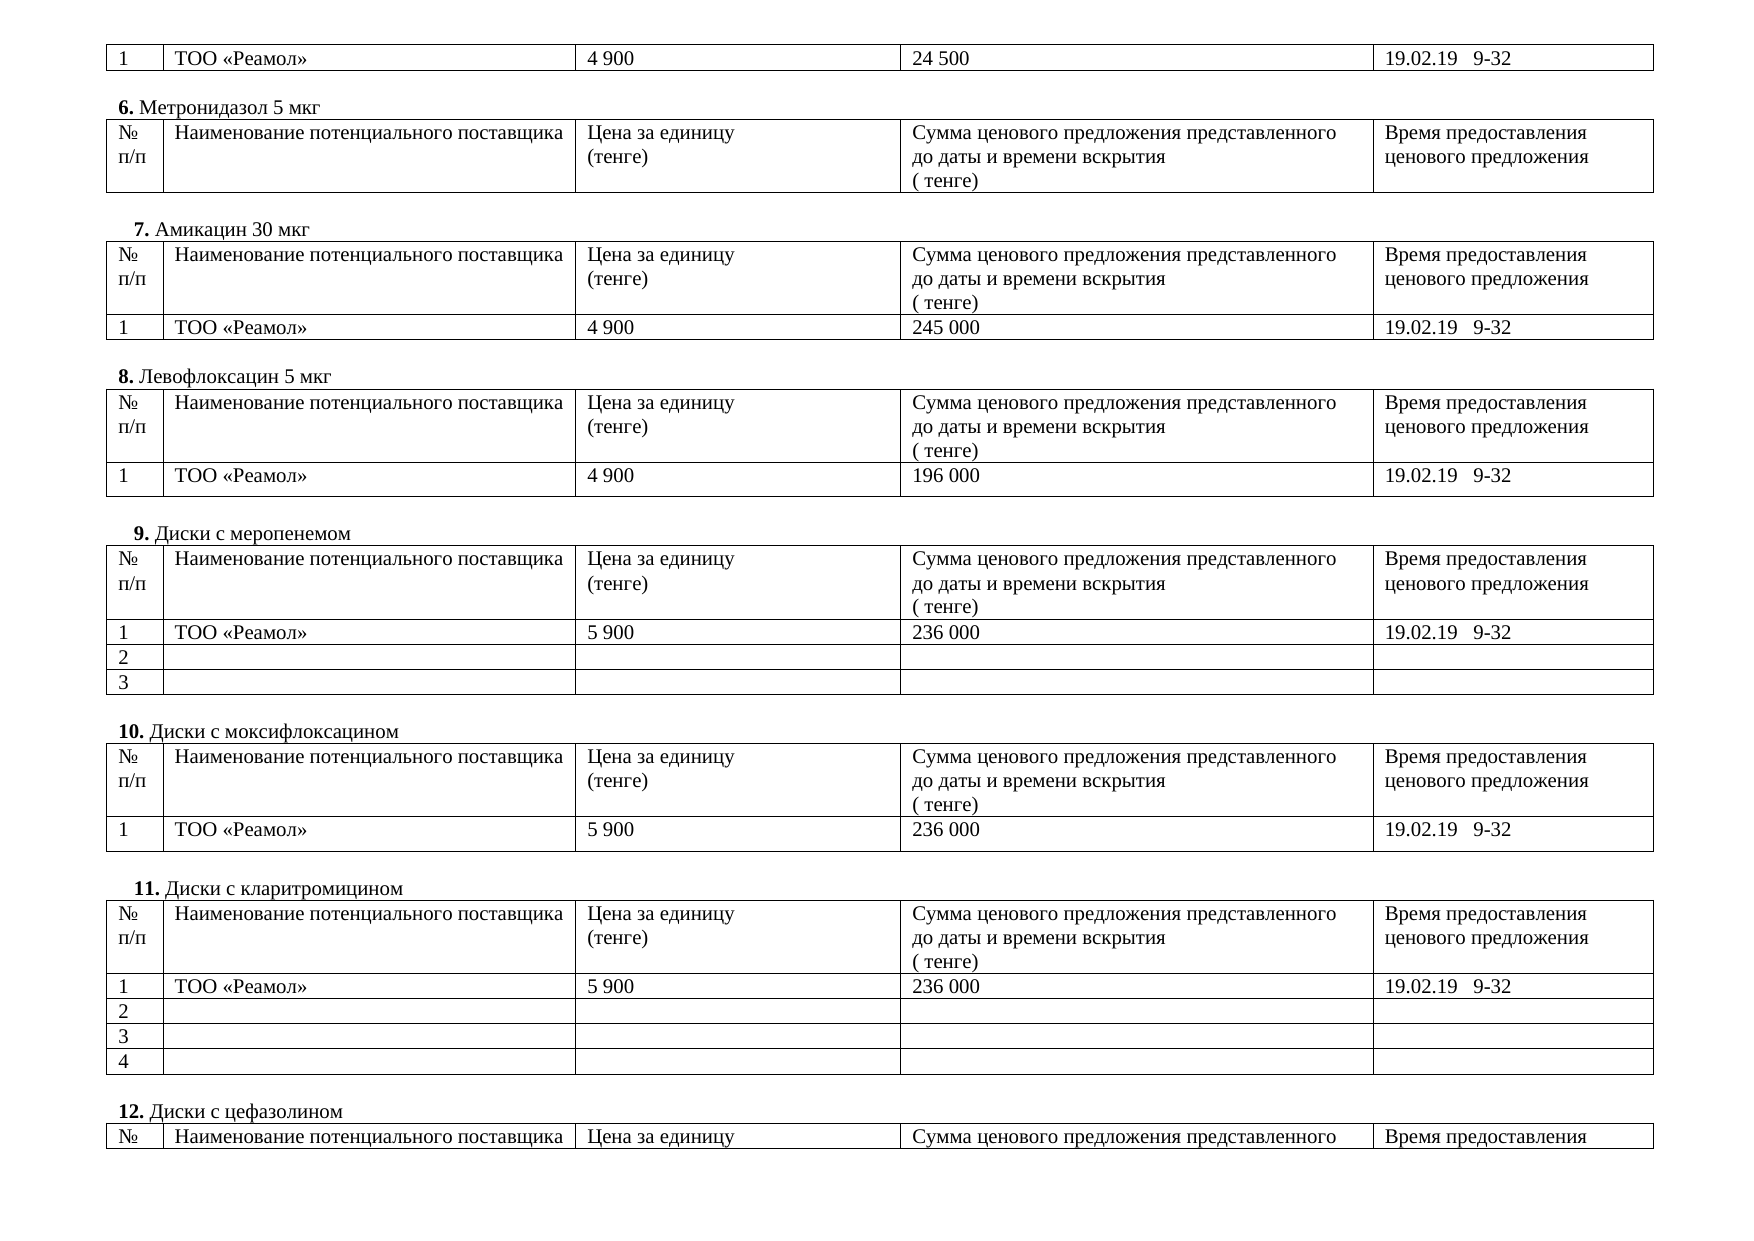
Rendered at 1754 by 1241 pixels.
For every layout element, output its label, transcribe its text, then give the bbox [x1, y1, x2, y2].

text 8. Левофлоксацин 5 мкг [118, 364, 1636, 388]
table_header Наименование потенциального поставщика [164, 390, 575, 462]
table_header № п/п [107, 242, 163, 314]
table_header Наименование потенциального поставщика [164, 242, 575, 314]
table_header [1374, 1124, 1653, 1148]
table_cell 196 000 [901, 463, 1373, 496]
table_cell [1374, 645, 1653, 669]
text 11. Диски с кларитромицином [118, 876, 1636, 900]
table_cell 1 [107, 974, 163, 998]
table_header Цена за единицу (тенге) [576, 242, 900, 314]
table_cell [1374, 999, 1653, 1023]
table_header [576, 1124, 900, 1148]
table_header Цена за единицу (тенге) [576, 120, 900, 192]
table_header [164, 1124, 575, 1148]
table_cell [901, 1024, 1373, 1048]
table_cell 236 000 [901, 817, 1373, 851]
table_cell [1374, 1049, 1653, 1073]
table_cell 2 [107, 645, 163, 669]
table_header Наименование потенциального поставщика [164, 120, 575, 192]
table_header № п/п [107, 744, 163, 816]
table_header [901, 1124, 1373, 1148]
table_header № п/п [107, 120, 163, 192]
table_cell 24 500 [901, 45, 1373, 69]
table_header Цена за единицу (тенге) [576, 546, 900, 618]
table_cell ТОО «Реамол» [164, 974, 575, 998]
table_cell 245 000 [901, 315, 1373, 339]
table_cell 4 [107, 1049, 163, 1073]
table_cell 4 900 [576, 463, 900, 496]
table_cell [901, 645, 1373, 669]
table_header Цена за единицу (тенге) [576, 901, 900, 973]
table_header Время предоставления ценового предложения [1374, 242, 1653, 314]
table_cell [164, 1049, 575, 1073]
table_cell ТОО «Реамол» [164, 817, 575, 851]
table_cell 5 900 [576, 974, 900, 998]
table_header № п/п [107, 901, 163, 973]
table_cell 5 900 [576, 620, 900, 644]
table_cell 19.02.19 9-32 [1374, 463, 1653, 496]
table_cell 236 000 [901, 974, 1373, 998]
table_cell [576, 670, 900, 694]
table_header Cумма ценового предложения представленного до даты и времени вскрытия ( тенге) [901, 901, 1373, 973]
table_header Наименование потенциального поставщика [164, 901, 575, 973]
table_cell [576, 1049, 900, 1073]
table_cell [901, 999, 1373, 1023]
table_cell 19.02.19 9-32 [1374, 620, 1653, 644]
table_cell [1374, 670, 1653, 694]
table_header Cумма ценового предложения представленного до даты и времени вскрытия ( тенге) [901, 390, 1373, 462]
table_cell 236 000 [901, 620, 1373, 644]
table_cell 3 [107, 670, 163, 694]
table_cell 19.02.19 9-32 [1374, 315, 1653, 339]
table_cell 1 [107, 45, 163, 69]
text 10. Диски с моксифлоксацином [118, 719, 1636, 743]
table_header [901, 120, 1373, 192]
table_cell 1 [107, 817, 163, 851]
table_header Цена за единицу (тенге) [576, 390, 900, 462]
table_header Cумма ценового предложения представленного до даты и времени вскрытия ( тенге) [901, 744, 1373, 816]
table_cell 19.02.19 9-32 [1374, 817, 1653, 851]
text 7. Амикацин 30 мкг [118, 217, 1636, 241]
table_header Цена за единицу (тенге) [576, 744, 900, 816]
table_cell 5 900 [576, 817, 900, 851]
table_header № п/п [107, 1124, 163, 1148]
table_cell ТОО «Реамол» [164, 315, 575, 339]
text 6. Метронидазол 5 мкг [118, 94, 1636, 119]
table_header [1374, 120, 1653, 192]
table_header Cумма ценового предложения представленного до даты и времени вскрытия ( тенге) [901, 242, 1373, 314]
table_cell 4 900 [576, 45, 900, 69]
table_cell 19.02.19 9-32 [1374, 45, 1653, 69]
table_cell [576, 645, 900, 669]
table_header № п/п [107, 390, 163, 462]
table_cell [901, 670, 1373, 694]
table_cell 1 [107, 463, 163, 496]
table_header Время предоставления ценового предложения [1374, 744, 1653, 816]
table_cell [164, 670, 575, 694]
table_cell 19.02.19 9-32 [1374, 974, 1653, 998]
table_cell ТОО «Реамол» [164, 620, 575, 644]
table_header Наименование потенциального поставщика [164, 546, 575, 618]
table_cell [164, 1024, 575, 1048]
text 12. Диски с цефазолином [118, 1098, 1636, 1123]
table_cell 1 [107, 315, 163, 339]
table_cell 4 900 [576, 315, 900, 339]
text 9. Диски с меропенемом [118, 521, 1636, 545]
table_cell 3 [107, 1024, 163, 1048]
table_cell 2 [107, 999, 163, 1023]
table_cell [1374, 1024, 1653, 1048]
table_cell [164, 999, 575, 1023]
table_cell [576, 1024, 900, 1048]
table_cell [901, 1049, 1373, 1073]
table_header Время предоставления ценового предложения [1374, 390, 1653, 462]
table_cell 1 [107, 620, 163, 644]
table_cell ТОО «Реамол» [164, 45, 575, 69]
table_header Время предоставления ценового предложения [1374, 901, 1653, 973]
table_cell [164, 645, 575, 669]
table_header № п/п [107, 546, 163, 618]
table_header Наименование потенциального поставщика [164, 744, 575, 816]
table_header Время предоставления ценового предложения [1374, 546, 1653, 618]
table_cell [576, 999, 900, 1023]
table_header Cумма ценового предложения представленного до даты и времени вскрытия ( тенге) [901, 546, 1373, 618]
table_cell ТОО «Реамол» [164, 463, 575, 496]
